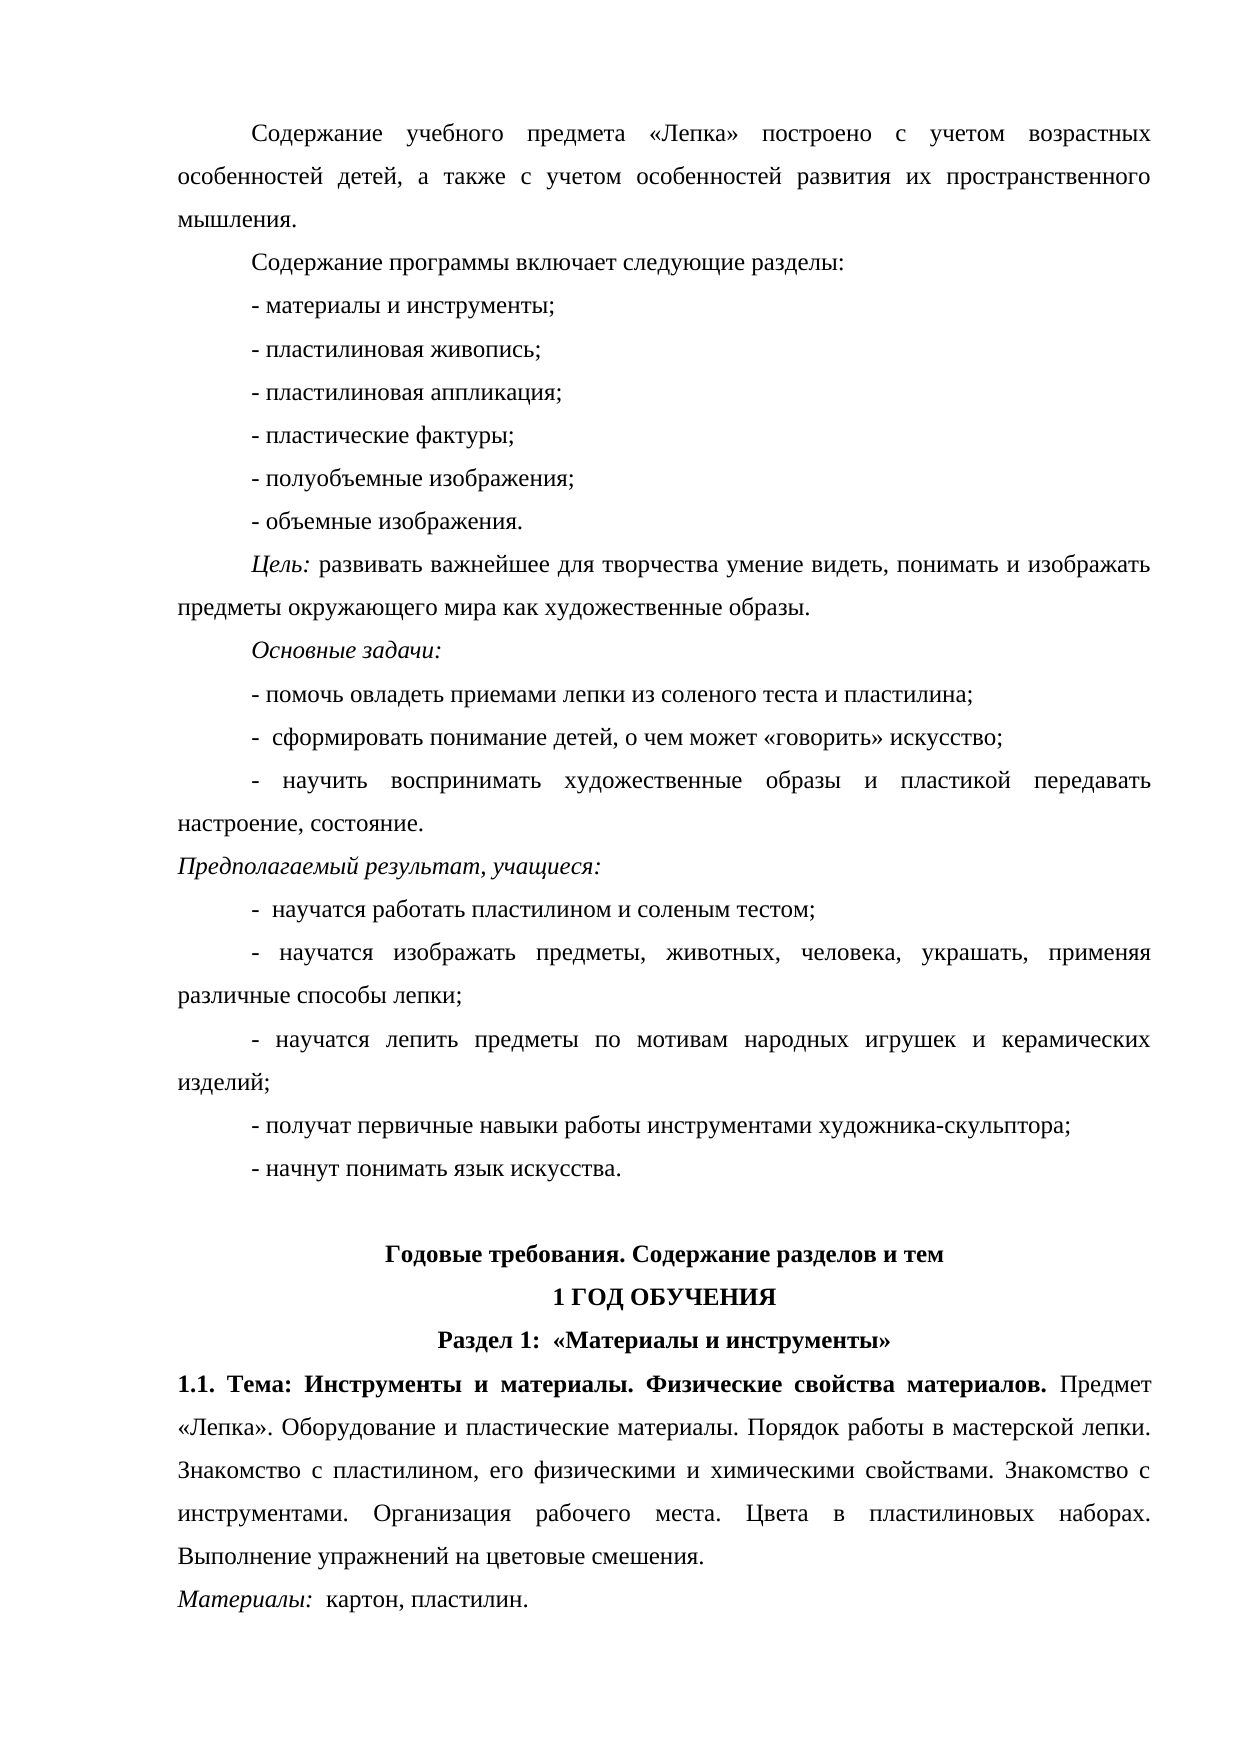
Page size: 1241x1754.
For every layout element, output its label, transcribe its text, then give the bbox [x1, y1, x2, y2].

text - пластические фактуры; [177, 420, 1152, 449]
text Основные задачи: [177, 636, 1152, 664]
text 1.1. Тема: Инструменты и материалы. Физические свойства материалов. Предмет «Лепка». Оборудование и пластические материалы. Порядок работы в мастерской лепки. Знакомство с пластилином, его физическими и химическими свойствами. Знакомство с инструментами. Организация рабочего места. Цвета в пластилиновых наборах. Выполнение упражнений на цветовые смешения. [177, 1369, 1152, 1570]
text Годовые требования. Содержание разделов и тем [177, 1239, 1152, 1268]
text Предполагаемый результат, учащиеся: [177, 851, 1152, 880]
text - научить воспринимать художественные образы и пластикой передавать настроение, состояние. [177, 765, 1152, 837]
text - пластилиновая аппликация; [177, 377, 1152, 406]
list - научатся лепить предметы по мотивам народных игрушек и керамических изделий; [177, 1024, 1152, 1096]
list - научатся работать пластилином и соленым тестом; [177, 894, 1152, 923]
list - начнут понимать язык искусства. [177, 1153, 1152, 1182]
list - помочь овладеть приемами лепки из соленого теста и пластилина; [177, 679, 1152, 707]
list - получат первичные навыки работы инструментами художника-скульптора; [177, 1110, 1152, 1139]
text - материалы и инструменты; [177, 291, 1152, 319]
text Содержание учебного предмета «Лепка» построено с учетом возрастных особенностей детей, а также с учетом особенностей развития их пространственного мышления. [177, 118, 1152, 233]
list - сформировать понимание детей, о чем может «говорить» искусство; [177, 722, 1152, 751]
text Раздел 1: «Материалы и инструменты» [177, 1326, 1152, 1354]
text Цель: развивать важнейшее для творчества умение видеть, понимать и изображать предметы окружающего мира как художественные образы. [177, 549, 1152, 621]
text Материалы: картон, пластилин. [177, 1584, 1152, 1613]
text 1 год обучения [177, 1282, 1152, 1311]
text - пластилиновая живопись; [177, 334, 1152, 362]
text - объемные изображения. [177, 506, 1152, 535]
list - научатся изображать предметы, животных, человека, украшать, применяя различные способы лепки; [177, 937, 1152, 1009]
text Содержание программы включает следующие разделы: [177, 247, 1152, 276]
text - полуобъемные изображения; [177, 463, 1152, 492]
